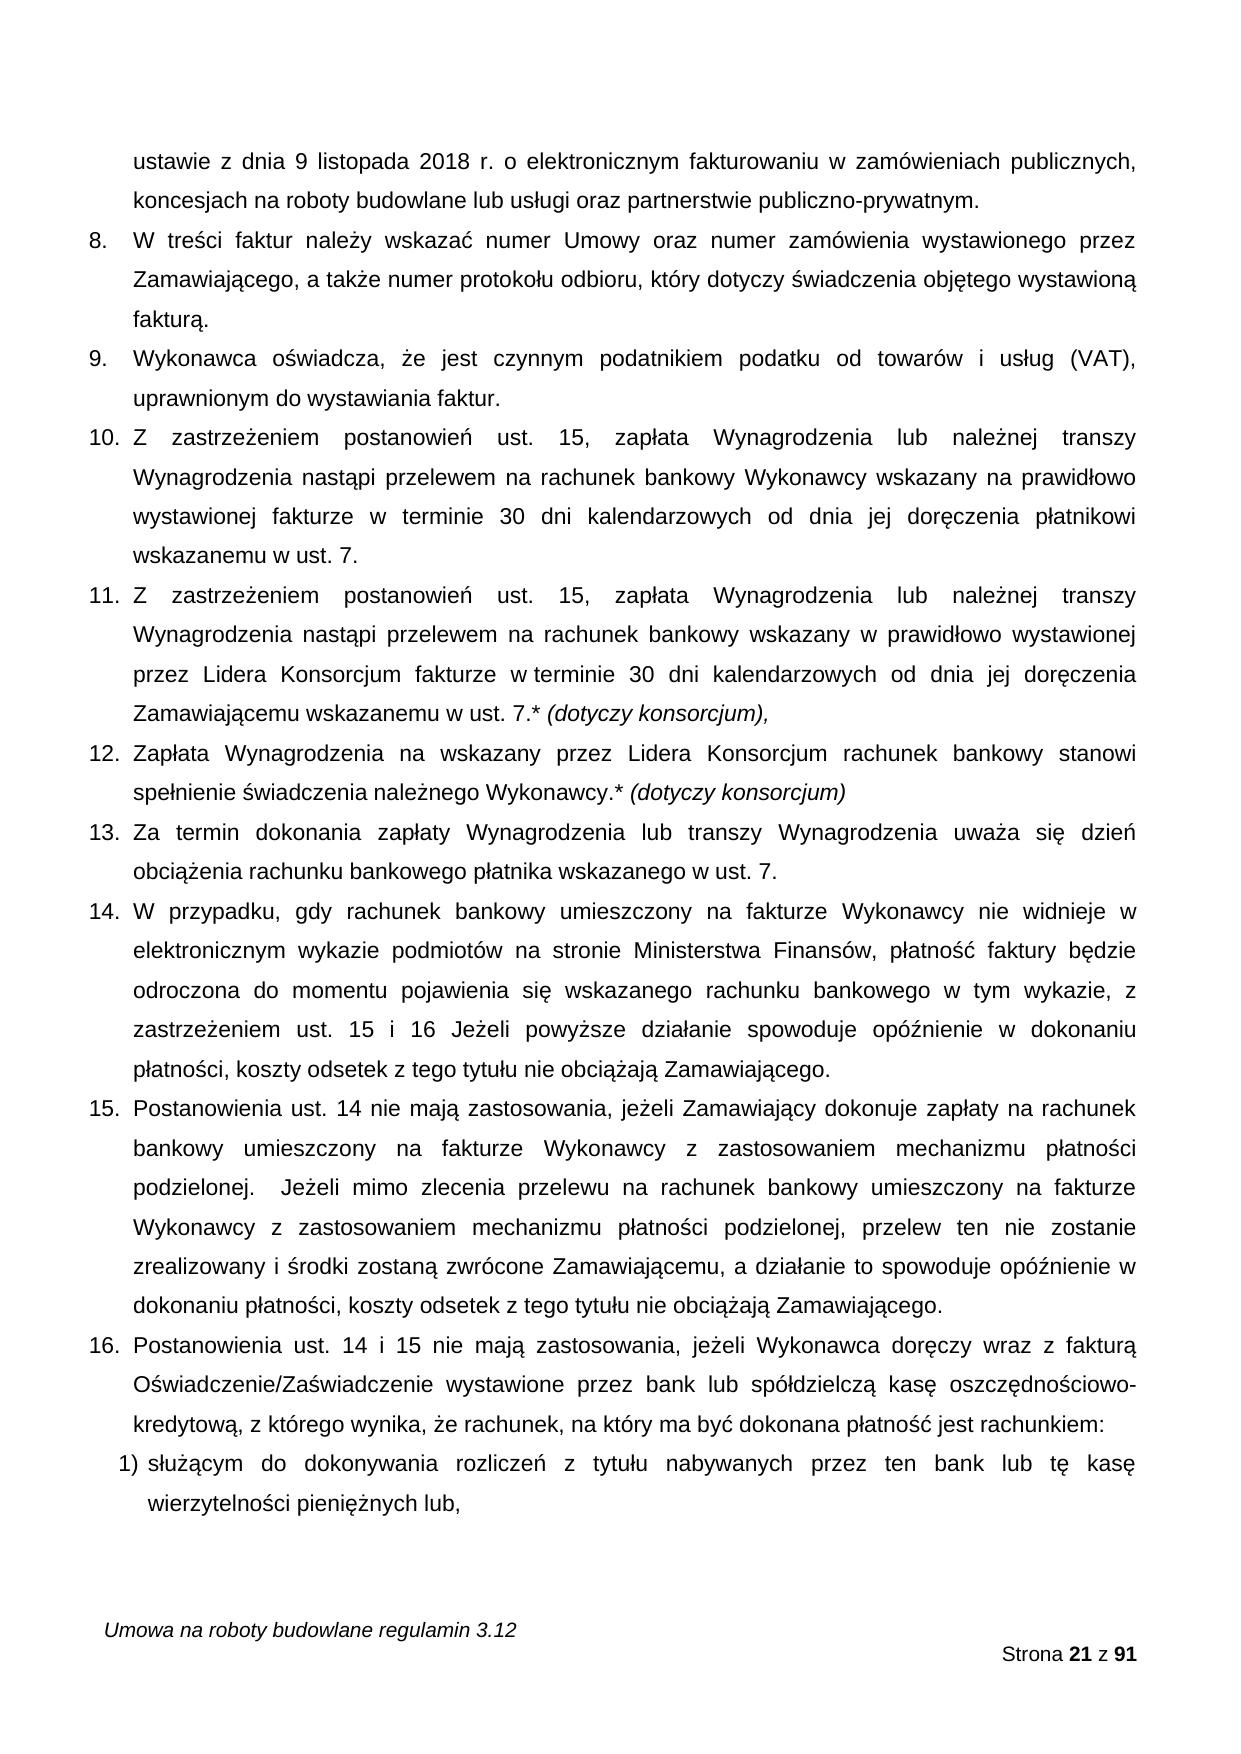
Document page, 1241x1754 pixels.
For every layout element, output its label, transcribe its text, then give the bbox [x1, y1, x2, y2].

list Wykonawca oświadcza, że jest czynnym podatnikiem podatku od towarów i usług (VAT), uprawnionym do wystawiania faktur. [88, 345, 1137, 411]
list Z zastrzeżeniem postanowień ust. 15, zapłata Wynagrodzenia lub należnej transzy Wynagrodzenia nastąpi przelewem na rachunek bankowy wskazany w prawidłowo wystawionej przez Lidera Konsorcjum fakturze w terminie 30 dni kalendarzowych od dnia jej doręczenia Zamawiającemu wskazanemu w ust. 7.* (dotyczy konsorcjum), [88, 582, 1137, 727]
list W przypadku, gdy rachunek bankowy umieszczony na fakturze Wykonawcy nie widnieje w elektronicznym wykazie podmiotów na stronie Ministerstwa Finansów, płatność faktury będzie odroczona do momentu pojawienia się wskazanego rachunku bankowego w tym wykazie, z zastrzeżeniem ust. 15 i 16 Jeżeli powyższe działanie spowoduje opóźnienie w dokonaniu płatności, koszty odsetek z tego tytułu nie obciążają Zamawiającego. [88, 898, 1137, 1082]
list Z zastrzeżeniem postanowień ust. 15, zapłata Wynagrodzenia lub należnej transzy Wynagrodzenia nastąpi przelewem na rachunek bankowy Wykonawcy wskazany na prawidłowo wystawionej fakturze w terminie 30 dni kalendarzowych od dnia jej doręczenia płatnikowi wskazanemu w ust. 7. [88, 424, 1137, 569]
list Zapłata Wynagrodzenia na wskazany przez Lidera Konsorcjum rachunek bankowy stanowi spełnienie świadczenia należnego Wykonawcy.* (dotyczy konsorcjum) [88, 740, 1137, 806]
list W treści faktur należy wskazać numer Umowy oraz numer zamówienia wystawionego przez Zamawiającego, a także numer protokołu odbioru, który dotyczy świadczenia objętego wystawioną fakturą. [88, 227, 1137, 332]
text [89, 148, 1137, 213]
list Postanowienia ust. 14 nie mają zastosowania, jeżeli Zamawiający dokonuje zapłaty na rachunek bankowy umieszczony na fakturze Wykonawcy z zastosowaniem mechanizmu płatności podzielonej. Jeżeli mimo zlecenia przelewu na rachunek bankowy umieszczony na fakturze Wykonawcy z zastosowaniem mechanizmu płatności podzielonej, przelew ten nie zostanie zrealizowany i środki zostaną zwrócone Zamawiającemu, a działanie to spowoduje opóźnienie w dokonaniu płatności, koszty odsetek z tego tytułu nie obciążają Zamawiającego. [88, 1095, 1137, 1319]
list Za termin dokonania zapłaty Wynagrodzenia lub transzy Wynagrodzenia uważa się dzień obciążenia rachunku bankowego płatnika wskazanego w ust. 7. [88, 819, 1137, 884]
list służącym do dokonywania rozliczeń z tytułu nabywanych przez ten bank lub tę kasę wierzytelności pieniężnych lub, [118, 1450, 1137, 1516]
list Postanowienia ust. 14 i 15 nie mają zastosowania, jeżeli Wykonawca doręczy wraz z fakturą Oświadczenie/Zaświadczenie wystawione przez bank lub spółdzielczą kasę oszczędnościowo-kredytową, z którego wynika, że rachunek, na który ma być dokonana płatność jest rachunkiem: [88, 1332, 1137, 1437]
